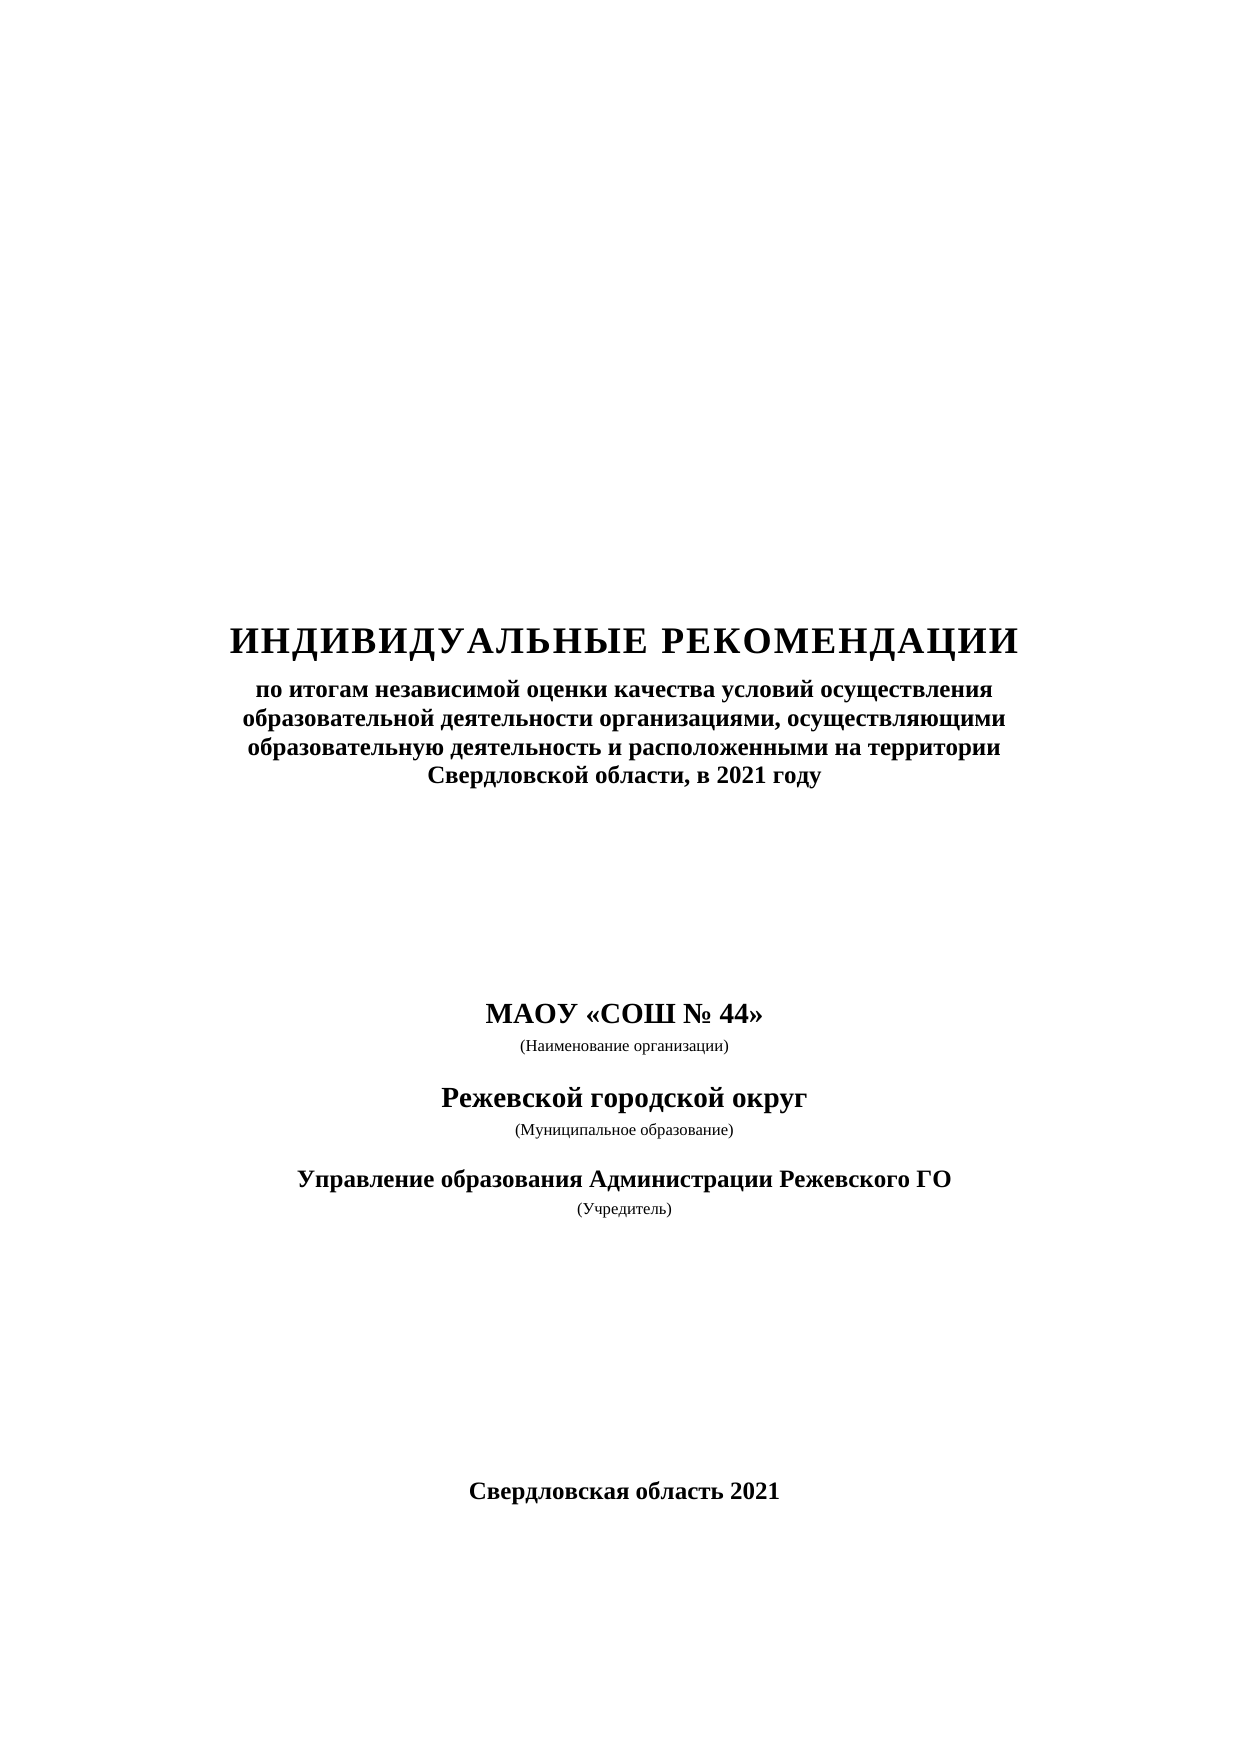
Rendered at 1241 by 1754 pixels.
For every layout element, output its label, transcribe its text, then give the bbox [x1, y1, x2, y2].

text Свердловская область 2021 [177, 1476, 1071, 1505]
text ИНДИВИДУАЛЬНЫЕ РЕКОМЕНДАЦИИ [177, 619, 1071, 662]
text Управление образования Администрации Режевского ГО [177, 1164, 1071, 1193]
text (Учредитель) [177, 1199, 1071, 1218]
text (Муниципальное образование) [177, 1120, 1071, 1139]
text Режевской городской округ [177, 1080, 1071, 1114]
text МАОУ «СОШ № 44» [177, 996, 1071, 1030]
text по итогам независимой оценки качества условий осуществления образовательной деятельности организациями, осуществляющими образовательную деятельность и расположенными на территории Свердловской области, в 2021 году [177, 674, 1071, 789]
text (Наименование организации) [177, 1036, 1071, 1055]
